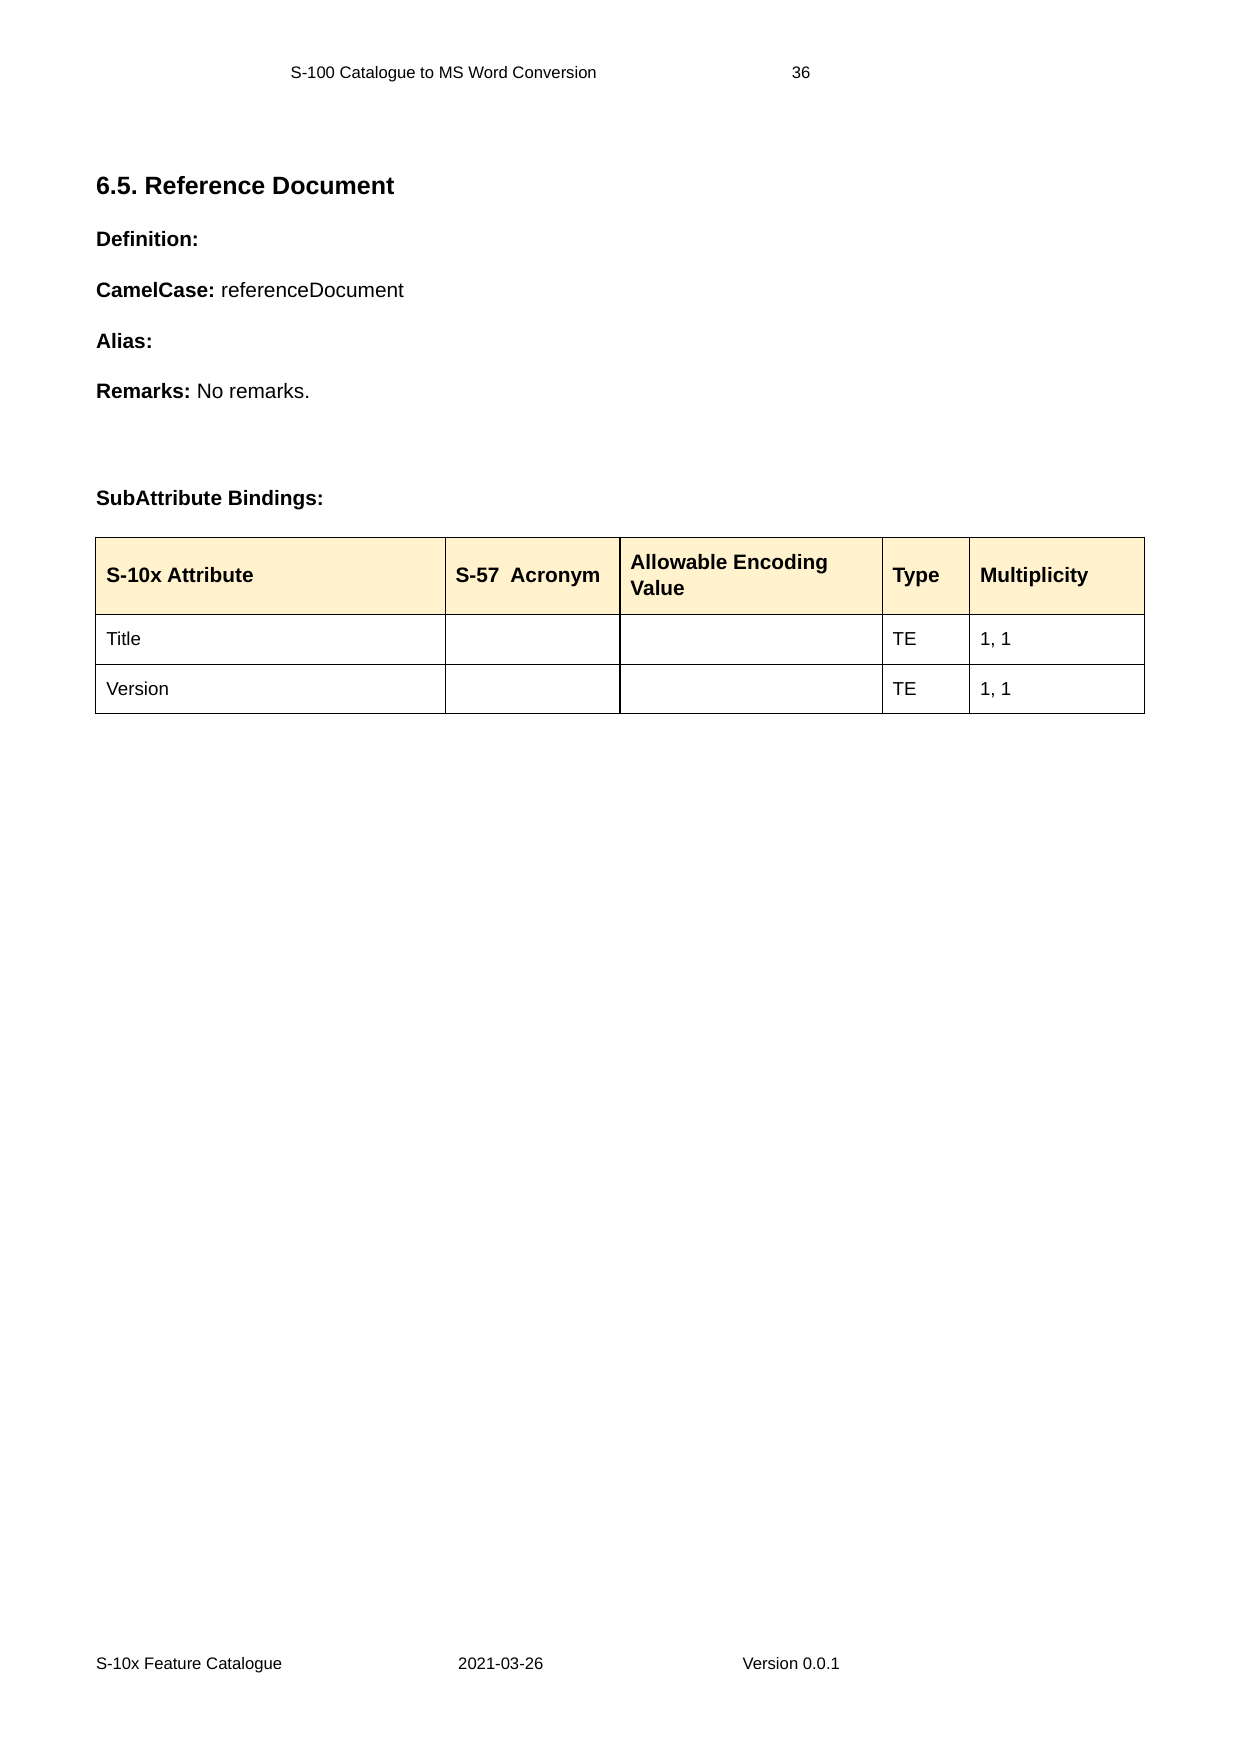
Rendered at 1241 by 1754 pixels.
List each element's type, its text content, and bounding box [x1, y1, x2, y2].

table_cell Version [96, 665, 445, 713]
table_cell [621, 665, 882, 713]
table_header Type [883, 538, 969, 614]
table_header Allowable Encoding Value [621, 538, 882, 614]
text Remarks: No remarks. [96, 379, 1144, 403]
table_header S-57 Acronym [446, 538, 619, 614]
text 6.5. Reference Document [96, 171, 1144, 199]
text CamelCase: referenceDocument [96, 278, 1144, 302]
table_cell 1, 1 [970, 615, 1144, 664]
table_header S-10x Attribute [96, 538, 445, 614]
text SubAttribute Bindings: [96, 486, 1144, 510]
table_cell [446, 665, 619, 713]
table_header Multiplicity [970, 538, 1144, 614]
table_cell TE [883, 615, 969, 664]
table_cell 1, 1 [970, 665, 1144, 713]
text Definition: [96, 227, 1144, 251]
table_cell TE [883, 665, 969, 713]
table_cell [446, 615, 619, 664]
table_cell Title [96, 615, 445, 664]
table_cell [621, 615, 882, 664]
text Alias: [96, 328, 1144, 352]
